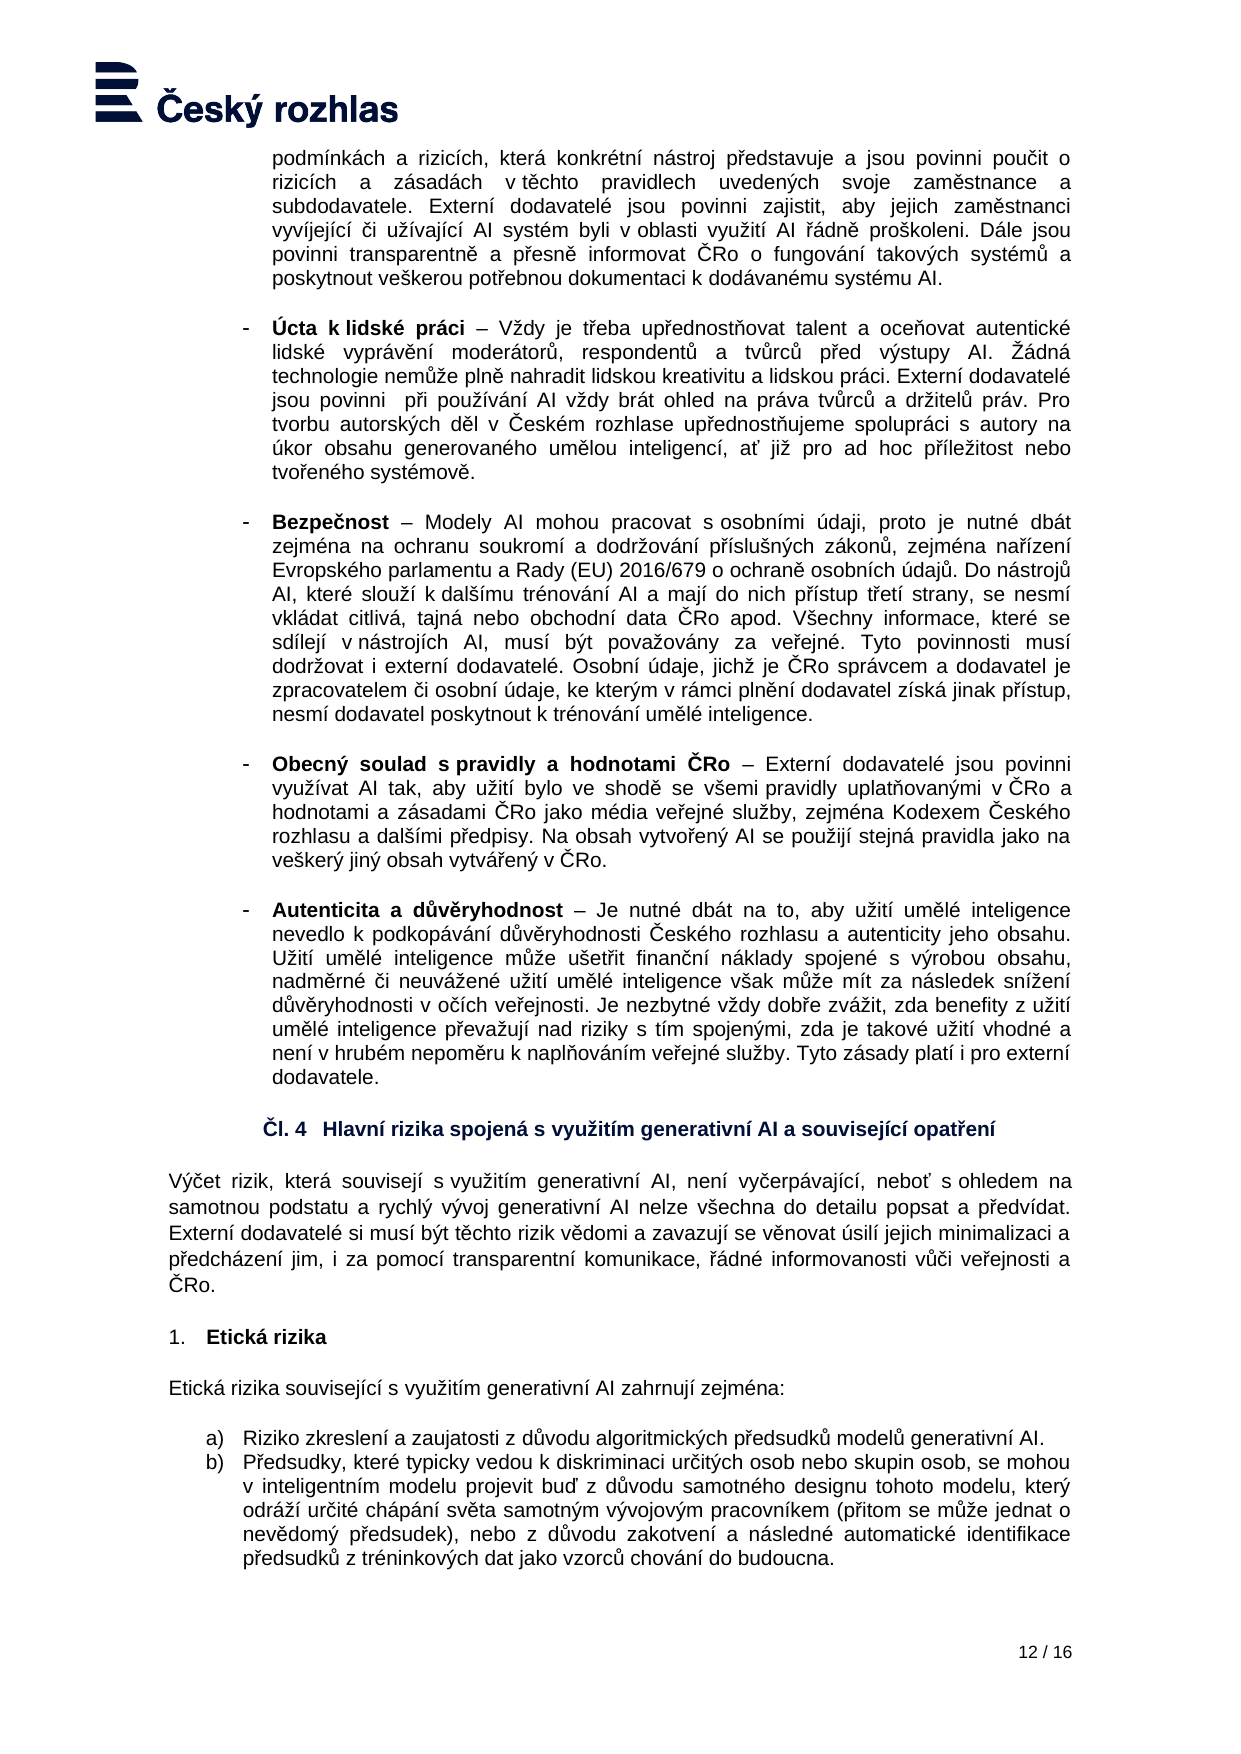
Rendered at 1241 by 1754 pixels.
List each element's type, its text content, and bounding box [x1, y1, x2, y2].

list Etická rizika související s využitím generativní AI zahrnují zejména: [168, 1376, 1072, 1399]
text Bezpečnost – Modely AI mohou pracovat s osobními údaji, proto je nutné dbát zejména na ochranu soukromí a dodržování příslušných zákonů, zejména nařízení Evropského parlamentu a Rady (EU) 2016/679 o ochraně osobních údajů. Do nástrojů AI, které slouží k dalšímu trénování AI a mají do nich přístup třetí strany, se nesmí vkládat citlivá, tajná nebo obchodní data ČRo apod. Všechny informace, které se sdílejí v nástrojích AI, musí být považovány za veřejné. Tyto povinnosti musí dodržovat i externí dodavatelé. Osobní údaje, jichž je ČRo správcem a dodavatel je zpracovatelem či osobní údaje, ke kterým v rámci plnění dodavatel získá jinak přístup, nesmí dodavatel poskytnout k trénování umělé inteligence. [242, 510, 1072, 725]
text Výčet rizik, která souvisejí s využitím generativní AI, není vyčerpávající, neboť s ohledem na samotnou podstatu a rychlý vývoj generativní AI nelze všechna do detailu popsat a předvídat. Externí dodavatelé si musí být těchto rizik vědomi a zavazují se věnovat úsilí jejich minimalizaci a předcházení jim, i za pomocí transparentní komunikace, řádné informovanosti vůči veřejnosti a ČRo. [168, 1167, 1072, 1297]
list Hlavní rizika spojená s využitím generativní AI a související opatření [208, 1115, 1072, 1141]
picture [95, 62, 398, 128]
list Etická rizika [168, 1323, 1072, 1349]
list Předsudky, které typicky vedou k diskriminaci určitých osob nebo skupin osob, se mohou v inteligentním modelu projevit buď z důvodu samotného designu tohoto modelu, který odráží určité chápání světa samotným vývojovým pracovníkem (přitom se může jednat o nevědomý předsudek), nebo z důvodu zakotvení a následné automatické identifikace předsudků z tréninkových dat jako vzorců chování do budoucna. [206, 1449, 1072, 1569]
text Úcta k lidské práci – Vždy je třeba upřednostňovat talent a oceňovat autentické lidské vyprávění moderátorů, respondentů a tvůrců před výstupy AI. Žádná technologie nemůže plně nahradit lidskou kreativitu a lidskou práci. Externí dodavatelé jsou povinni při používání AI vždy brát ohled na práva tvůrců a držitelů práv. Pro tvorbu autorských děl v Českém rozhlase upřednostňujeme spolupráci s autory na úkor obsahu generovaného umělou inteligencí, ať již pro ad hoc příležitost nebo tvořeného systémově. [242, 316, 1072, 484]
list Riziko zkreslení a zaujatosti z důvodu algoritmických předsudků modelů generativní AI. [206, 1426, 1072, 1449]
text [242, 146, 1072, 290]
text Obecný soulad s pravidly a hodnotami ČRo – Externí dodavatelé jsou povinni využívat AI tak, aby užití bylo ve shodě se všemi pravidly uplatňovanými v ČRo a hodnotami a zásadami ČRo jako média veřejné služby, zejména Kodexem Českého rozhlasu a dalšími předpisy. Na obsah vytvořený AI se použijí stejná pravidla jako na veškerý jiný obsah vytvářený v ČRo. [242, 751, 1072, 871]
text Autenticita a důvěryhodnost – Je nutné dbát na to, aby užití umělé inteligence nevedlo k podkopávání důvěryhodnosti Českého rozhlasu a autenticity jeho obsahu. Užití umělé inteligence může ušetřit finanční náklady spojené s výrobou obsahu, nadměrné či neuvážené užití umělé inteligence však může mít za následek snížení důvěryhodnosti v očích veřejnosti. Je nezbytné vždy dobře zvážit, zda benefity z užití umělé inteligence převažují nad riziky s tím spojenými, zda je takové užití vhodné a není v hrubém nepoměru k naplňováním veřejné služby. Tyto zásady platí i pro externí dodavatele. [242, 897, 1072, 1089]
